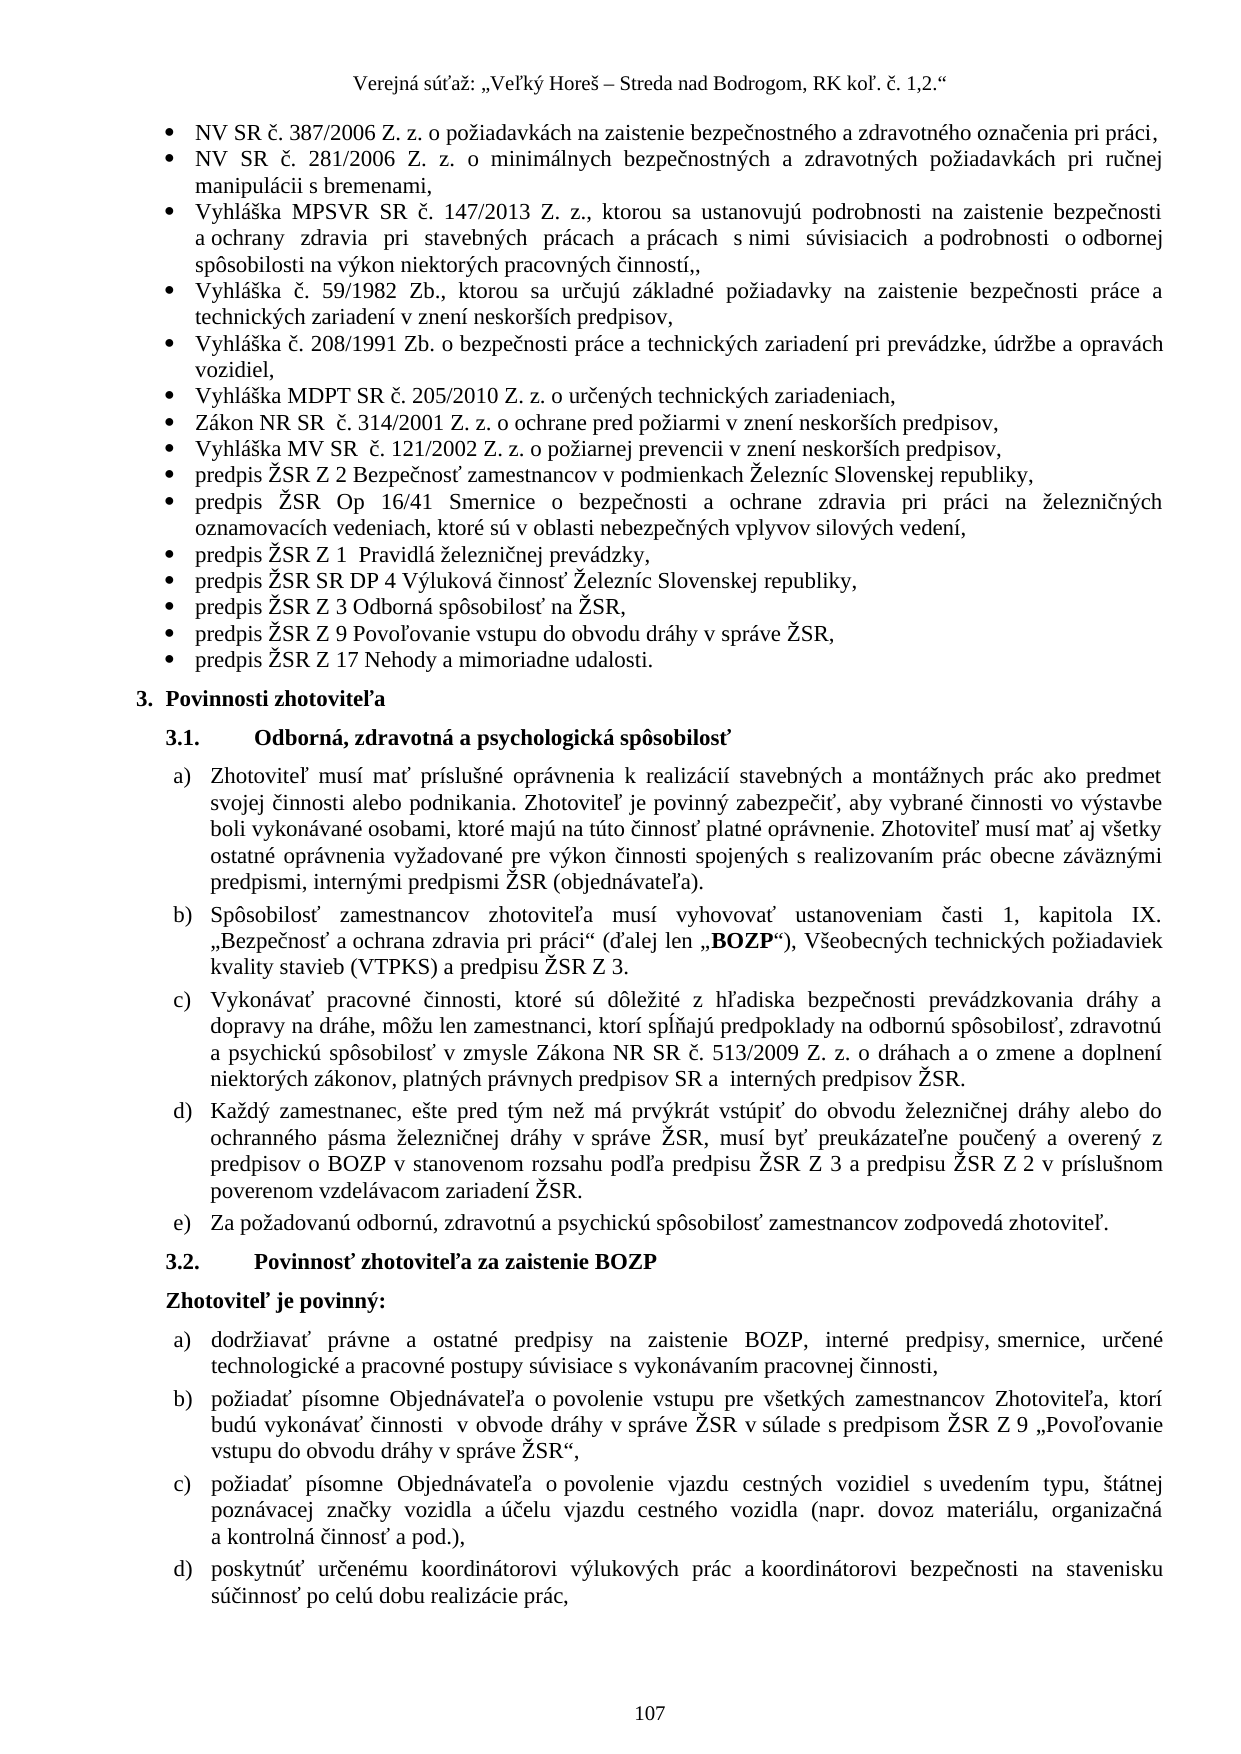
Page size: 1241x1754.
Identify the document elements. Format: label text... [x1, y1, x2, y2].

list Odborná, zdravotná a psychologická spôsobilosť [165, 724, 1163, 750]
list Za požadovanú odbornú, zdravotnú a psychickú spôsobilosť zamestnancov zodpovedá zhotoviteľ. [173, 1209, 1163, 1236]
list Povinnosť zhotoviteľa za zaistenie BOZP [165, 1248, 1163, 1274]
list predpis ŽSR Op 16/41 Smernice o bezpečnosti a ochrane zdravia pri práci na železničných oznamovacích vedeniach, ktoré sú v oblasti nebezpečných vplyvov silových vedení, [165, 488, 1163, 541]
list Spôsobilosť zamestnancov zhotoviteľa musí vyhovovať ustanoveniam časti 1, kapitola IX. „Bezpečnosť a ochrana zdravia pri práci“ (ďalej len „BOZP“), Všeobecných technických požiadaviek kvality stavieb (VTPKS) a predpisu ŽSR Z 3. [173, 901, 1163, 980]
list Vyhláška č. 208/1991 Zb. o bezpečnosti práce a technických zariadení pri prevádzke, údržbe a opravách vozidiel, [165, 330, 1163, 382]
list Povinnosti zhotoviteľa [136, 685, 1163, 711]
list Vykonávať pracovné činnosti, ktoré sú dôležité z hľadiska bezpečnosti prevádzkovania dráhy a dopravy na dráhe, môžu len zamestnanci, ktorí spĺňajú predpoklady na odbornú spôsobilosť, zdravotnú a psychickú spôsobilosť v zmysle Zákona NR SR č. 513/2009 Z. z. o dráhach a o zmene a doplnení niektorých zákonov, platných právnych predpisov SR a interných predpisov ŽSR. [173, 986, 1163, 1091]
list NV SR č. 387/2006 Z. z. o požiadavkách na zaistenie bezpečnostného a zdravotného označenia pri práci, [165, 119, 1163, 145]
list Vyhláška MV SR č. 121/2002 Z. z. o požiarnej prevencii v znení neskorších predpisov, [165, 435, 1163, 462]
list Každý zamestnanec, ešte pred tým než má prvýkrát vstúpiť do obvodu železničnej dráhy alebo do ochranného pásma železničnej dráhy v správe ŽSR, musí byť preukázateľne poučený a overený z predpisov o BOZP v stanovenom rozsahu podľa predpisu ŽSR Z 3 a predpisu ŽSR Z 2 v príslušnom poverenom vzdelávacom zariadení ŽSR. [173, 1098, 1163, 1203]
list Vyhláška č. 59/1982 Zb., ktorou sa určujú základné požiadavky na zaistenie bezpečnosti práce a technických zariadení v znení neskorších predpisov, [165, 277, 1163, 330]
list Zákon NR SR č. 314/2001 Z. z. o ochrane pred požiarmi v znení neskorších predpisov, [165, 409, 1163, 435]
list požiadať písomne Objednávateľa o povolenie vstupu pre všetkých zamestnancov Zhotoviteľa, ktorí budú vykonávať činnosti v obvode dráhy v správe ŽSR v súlade s predpisom ŽSR Z 9 „Povoľovanie vstupu do obvodu dráhy v správe ŽSR“, [173, 1385, 1163, 1464]
list Vyhláška MPSVR SR č. 147/2013 Z. z., ktorou sa ustanovujú podrobnosti na zaistenie bezpečnosti a ochrany zdravia pri stavebných prácach a prácach s nimi súvisiacich a podrobnosti o odbornej spôsobilosti na výkon niektorých pracovných činností,, [165, 198, 1163, 277]
list predpis ŽSR Z 3 Odborná spôsobilosť na ŽSR, [165, 593, 1163, 620]
list NV SR č. 281/2006 Z. z. o minimálnych bezpečnostných a zdravotných požiadavkách pri ručnej manipulácii s bremenami, [165, 145, 1163, 198]
text Zhotoviteľ je povinný: [165, 1287, 1163, 1313]
list predpis ŽSR Z 17 Nehody a mimoriadne udalosti. [165, 646, 1163, 672]
list Vyhláška MDPT SR č. 205/2010 Z. z. o určených technických zariadeniach, [165, 382, 1163, 409]
list požiadať písomne Objednávateľa o povolenie vjazdu cestných vozidiel s uvedením typu, štátnej poznávacej značky vozidla a účelu vjazdu cestného vozidla (napr. dovoz materiálu, organizačná a kontrolná činnosť a pod.), [173, 1470, 1163, 1549]
list predpis ŽSR Z 9 Povoľovanie vstupu do obvodu dráhy v správe ŽSR, [165, 620, 1163, 646]
list predpis ŽSR Z 2 Bezpečnosť zamestnancov v podmienkach Železníc Slovenskej republiky, [165, 462, 1163, 488]
list dodržiavať právne a ostatné predpisy na zaistenie BOZP, interné predpisy, smernice, určené technologické a pracovné postupy súvisiace s vykonávaním pracovnej činnosti, [173, 1326, 1163, 1378]
list Zhotoviteľ musí mať príslušné oprávnenia k realizácií stavebných a montážnych prác ako predmet svojej činnosti alebo podnikania. Zhotoviteľ je povinný zabezpečiť, aby vybrané činnosti vo výstavbe boli vykonávané osobami, ktoré majú na túto činnosť platné oprávnenie. Zhotoviteľ musí mať aj všetky ostatné oprávnenia vyžadované pre výkon činnosti spojených s realizovaním prác obecne záväznými predpismi, internými predpismi ŽSR (objednávateľa). [173, 763, 1163, 894]
list predpis ŽSR Z 1 Pravidlá železničnej prevádzky, [165, 541, 1163, 567]
list poskytnúť určenému koordinátorovi výlukových prác a koordinátorovi bezpečnosti na stavenisku súčinnosť po celú dobu realizácie prác, [173, 1555, 1163, 1608]
list predpis ŽSR SR DP 4 Výluková činnosť Železníc Slovenskej republiky, [165, 567, 1163, 593]
